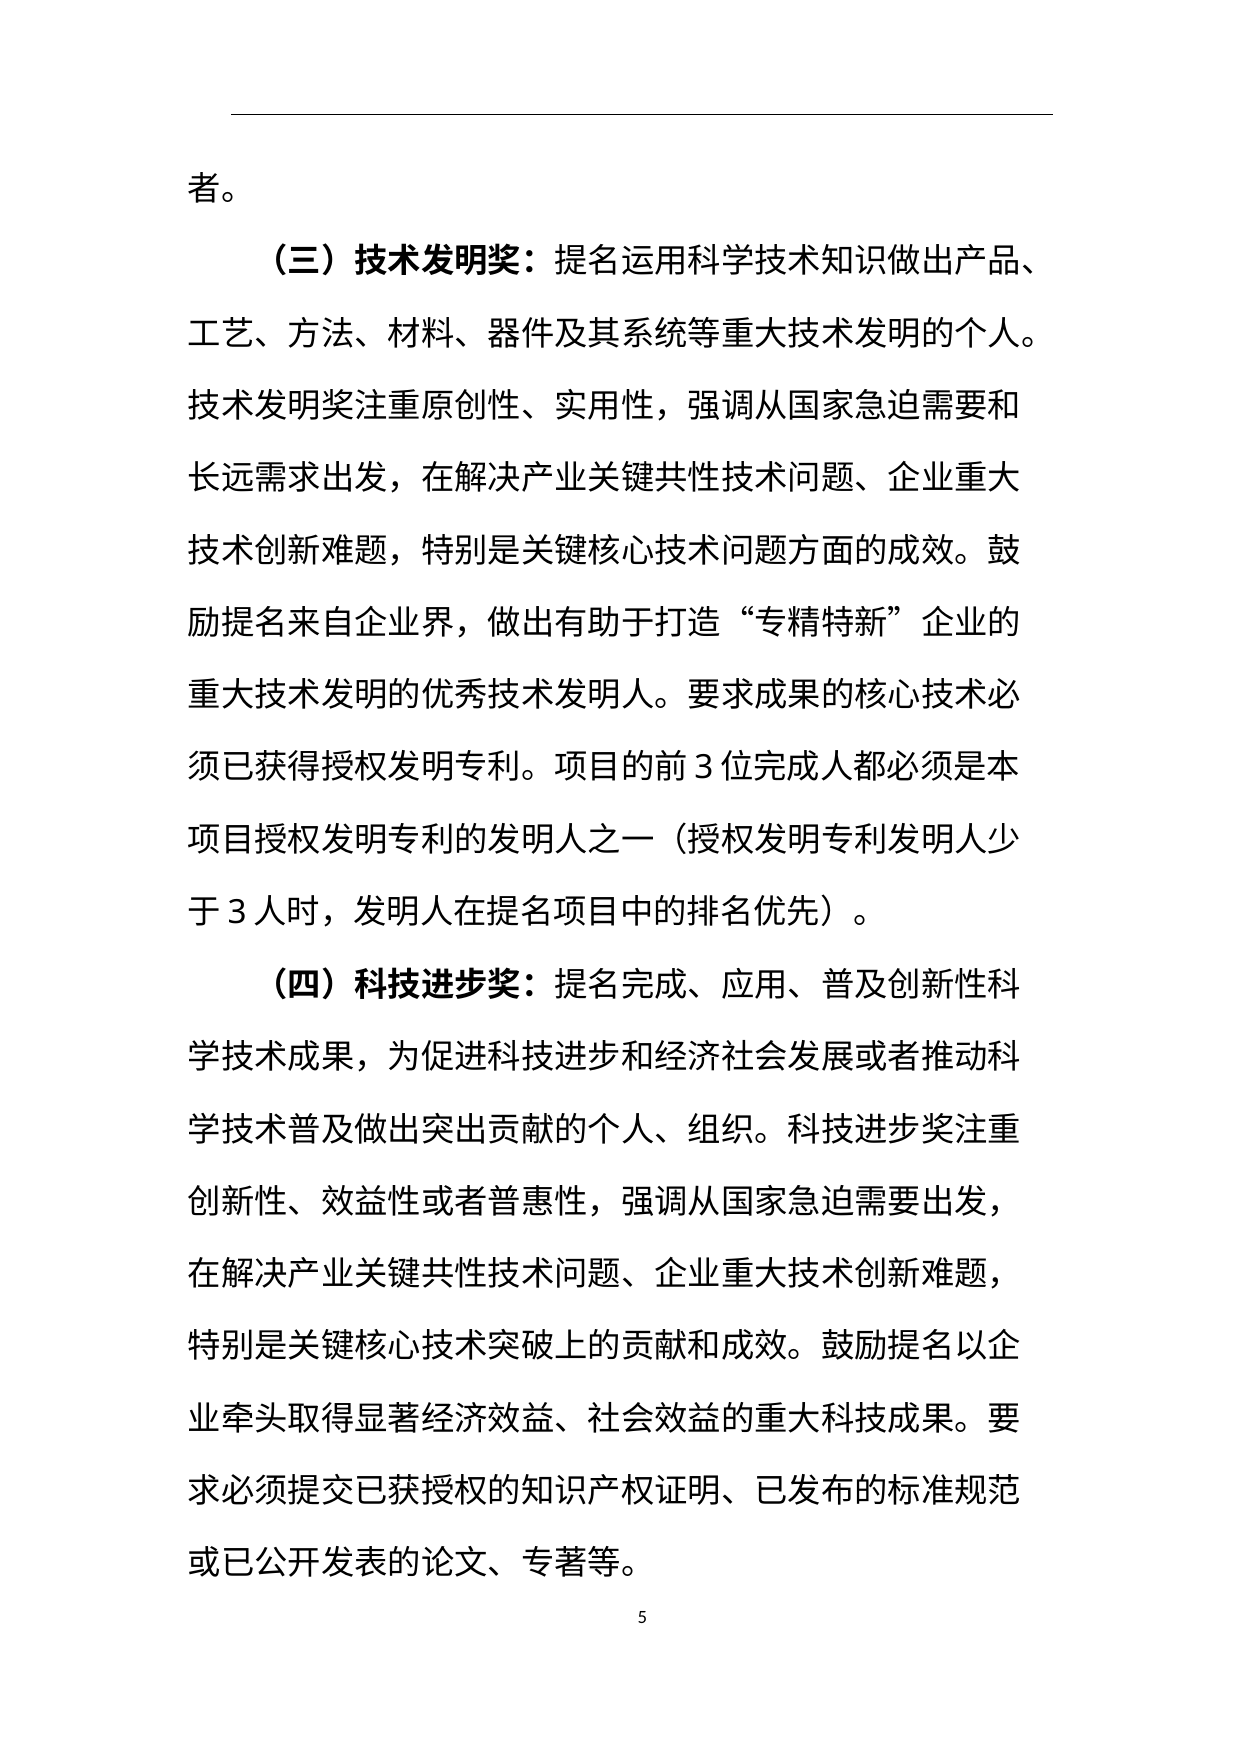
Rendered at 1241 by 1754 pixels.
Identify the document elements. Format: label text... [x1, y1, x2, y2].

text （三）技术发明奖：提名运用科学技术知识做出产品、工艺、方法、材料、器件及其系统等重大技术发明的个人。技术发明奖注重原创性、实用性，强调从国家急迫需要和长远需求出发，在解决产业关键共性技术问题、企业重大技术创新难题，特别是关键核心技术问题方面的成效。鼓励提名来自企业界，做出有助于打造“专精特新”企业的重大技术发明的优秀技术发明人。要求成果的核心技术必须已获得授权发明专利。项目的前3位完成人都必须是本项目授权发明专利的发明人之一（授权发明专利发明人少于3人时，发明人在提名项目中的排名优先）。 [187, 234, 1053, 933]
text （四）科技进步奖：提名完成、应用、普及创新性科学技术成果，为促进科技进步和经济社会发展或者推动科学技术普及做出突出贡献的个人、组织。科技进步奖注重创新性、效益性或者普惠性，强调从国家急迫需要出发，在解决产业关键共性技术问题、企业重大技术创新难题，特别是关键核心技术突破上的贡献和成效。鼓励提名以企业牵头取得显著经济效益、社会效益的重大科技成果。要求必须提交已获授权的知识产权证明、已发布的标准规范或已公开发表的论文、专著等。 [187, 958, 1053, 1584]
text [187, 162, 1053, 210]
